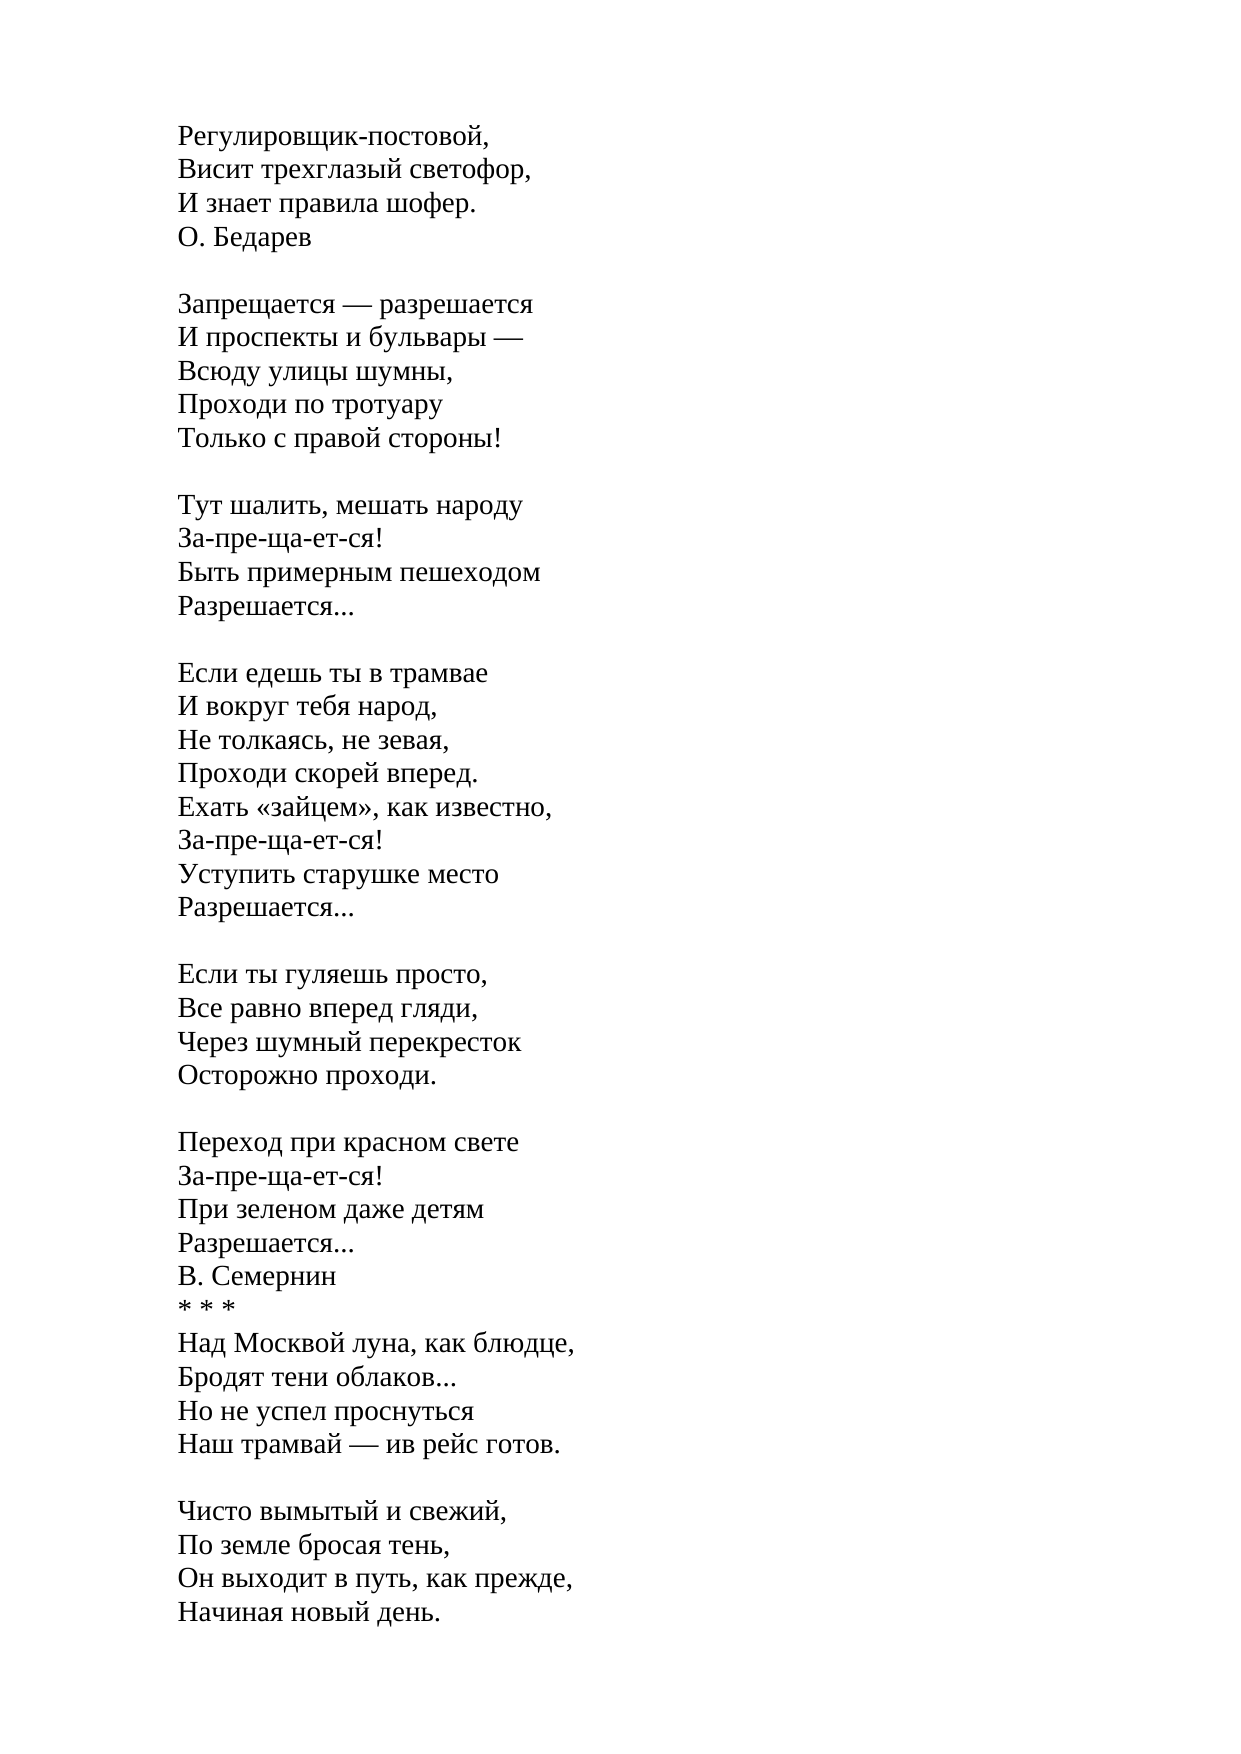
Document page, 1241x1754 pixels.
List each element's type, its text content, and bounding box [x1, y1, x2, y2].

text За-пре-ща-ет-ся! [177, 822, 1152, 856]
text * * * [177, 1292, 1152, 1326]
text За-пре-ща-ет-ся! [177, 1158, 1152, 1191]
text Наш трамвай — ив рейс готов. [177, 1426, 1152, 1460]
text И проспекты и бульвары — [177, 319, 1152, 353]
text Переход при красном свете [177, 1124, 1152, 1158]
text Только с правой стороны! [177, 420, 1152, 453]
text Все равно вперед гляди, [177, 990, 1152, 1024]
text Проходи скорей вперед. [177, 755, 1152, 789]
text При зеленом даже детям [177, 1191, 1152, 1225]
text Быть примерным пешеходом [177, 554, 1152, 588]
text Над Москвой луна, как блюдце, [177, 1326, 1152, 1359]
text За-пре-ща-ет-ся! [177, 521, 1152, 554]
text Бродят тени облаков... [177, 1359, 1152, 1393]
text И знает правила шофер. [177, 185, 1152, 219]
text Запрещается — разрешается [177, 286, 1152, 319]
text В. Семернин [177, 1258, 1152, 1292]
text Проходи по тротуару [177, 386, 1152, 420]
text Если едешь ты в трамвае [177, 655, 1152, 688]
text И вокруг тебя народ, [177, 688, 1152, 722]
text Он выходит в путь, как прежде, [177, 1560, 1152, 1594]
text Регулировщик-постовой, [177, 118, 1152, 152]
text Но не успел проснуться [177, 1393, 1152, 1426]
text О. Бедарев [177, 219, 1152, 252]
text Чисто вымытый и свежий, [177, 1493, 1152, 1527]
text Через шумный перекресток [177, 1024, 1152, 1057]
text Разрешается... [177, 1225, 1152, 1258]
text Ехать «зайцем», как известно, [177, 789, 1152, 822]
text По земле бросая тень, [177, 1527, 1152, 1560]
text Всюду улицы шумны, [177, 353, 1152, 386]
text Осторожно проходи. [177, 1057, 1152, 1091]
text Висит трехглазый светофор, [177, 152, 1152, 185]
text Уступить старушке место [177, 856, 1152, 889]
text Тут шалить, мешать народу [177, 487, 1152, 521]
text Начиная новый день. [177, 1594, 1152, 1627]
text Не толкаясь, не зевая, [177, 722, 1152, 755]
text Если ты гуляешь просто, [177, 957, 1152, 990]
text Разрешается... [177, 889, 1152, 923]
text Разрешается... [177, 588, 1152, 621]
